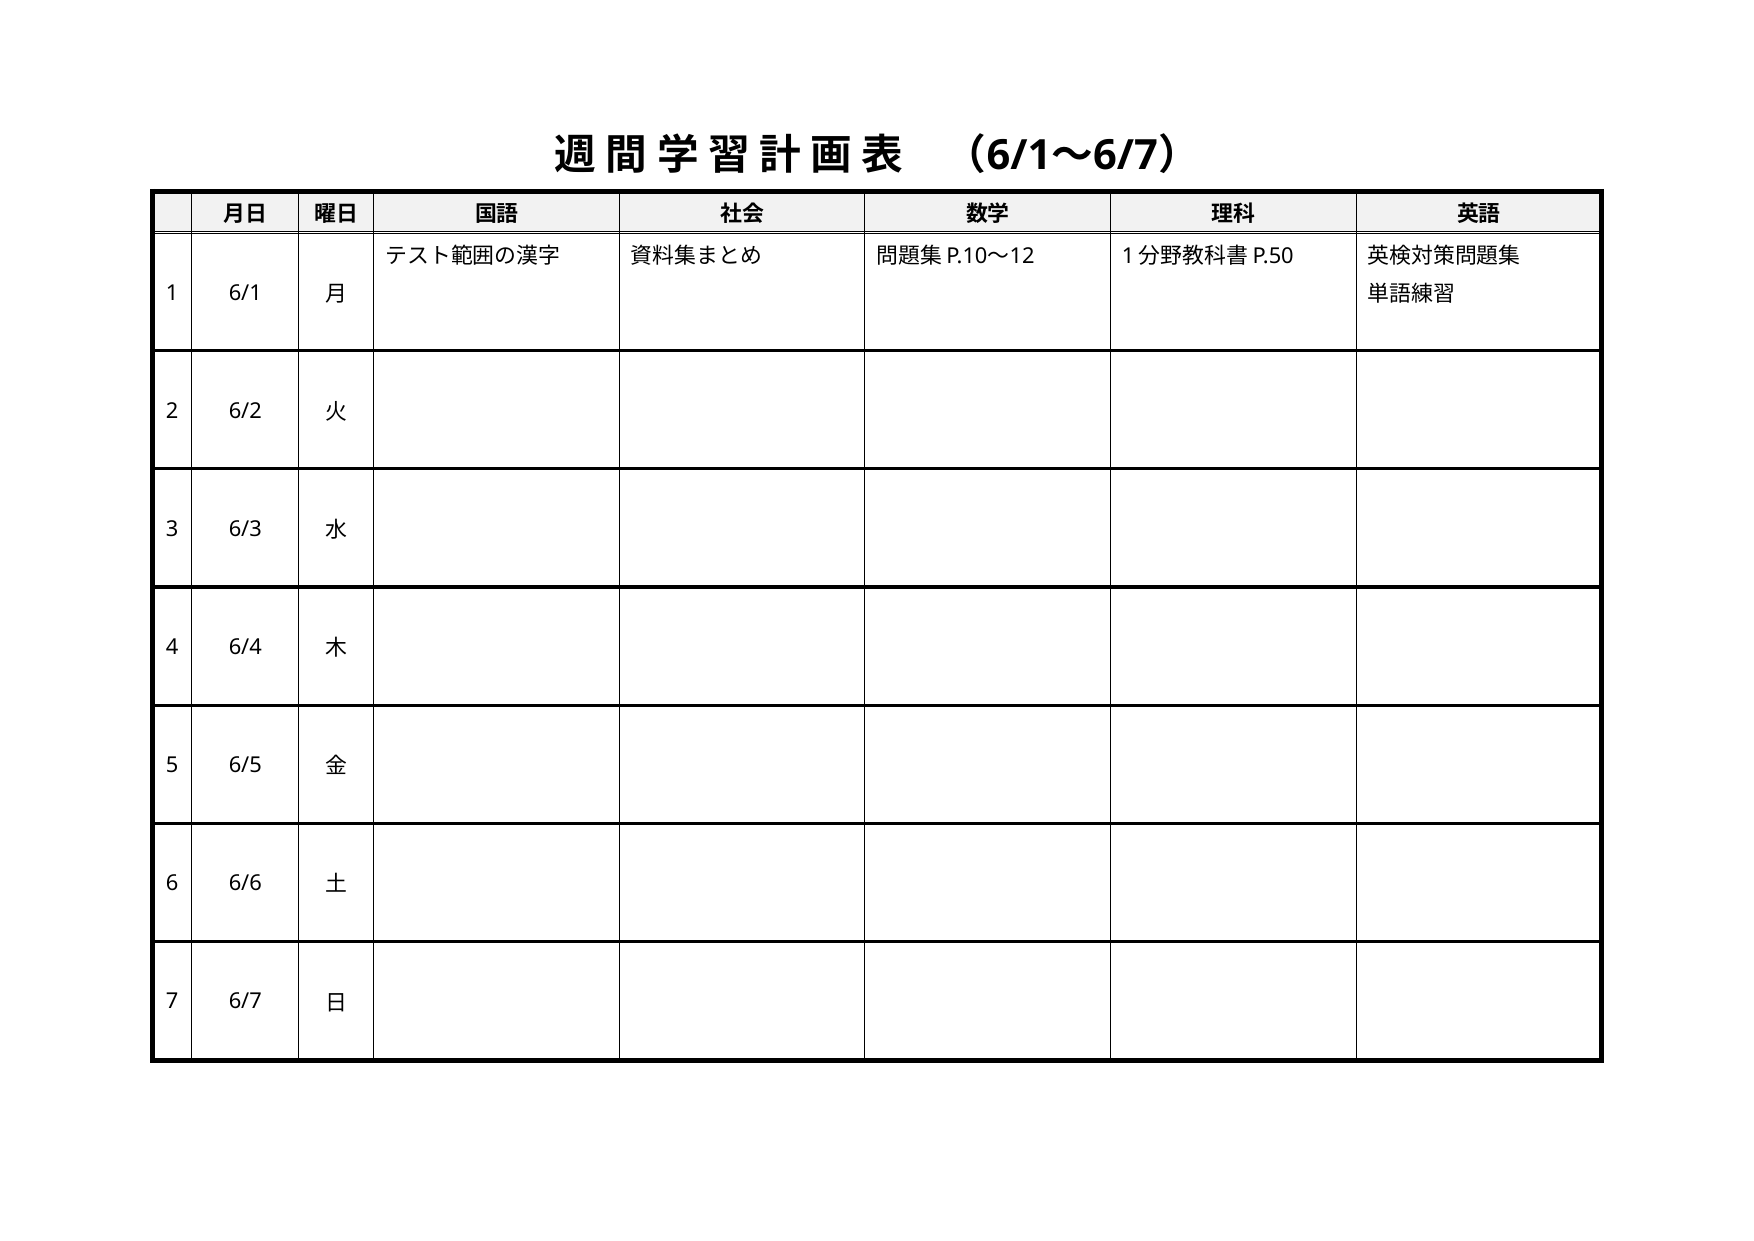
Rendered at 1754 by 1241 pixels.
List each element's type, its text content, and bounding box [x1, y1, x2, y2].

table_cell [374, 943, 619, 1058]
table_cell [374, 352, 619, 467]
table_cell [1357, 589, 1599, 703]
table_cell 1分野教科書P.50 [1111, 234, 1356, 349]
table_cell [620, 470, 864, 585]
table_cell 月 [299, 234, 373, 349]
table_cell 木 [299, 589, 373, 703]
table_cell テスト範囲の漢字 [374, 234, 619, 349]
table_cell 資料集まとめ [620, 234, 864, 349]
table_cell [865, 825, 1110, 940]
table_cell [1111, 589, 1356, 703]
table_cell 6/5 [192, 707, 298, 822]
table_cell 6/6 [192, 825, 298, 940]
table_cell [865, 470, 1110, 585]
table_cell 6/3 [192, 470, 298, 585]
table_cell 5 [155, 707, 191, 822]
table_cell [620, 825, 864, 940]
table_cell 火 [299, 352, 373, 467]
table_cell [374, 825, 619, 940]
table_cell [1111, 943, 1356, 1058]
table_cell 4 [155, 589, 191, 703]
table_cell [865, 352, 1110, 467]
table_cell 英検対策問題集 単語練習 [1357, 234, 1599, 349]
table_cell [620, 589, 864, 703]
table_cell 土 [299, 825, 373, 940]
table_cell 2 [155, 352, 191, 467]
table_header 社会 [620, 194, 864, 231]
table_cell [1357, 352, 1599, 467]
table_cell 1 [155, 234, 191, 349]
table_cell 7 [155, 943, 191, 1058]
table_cell 6/7 [192, 943, 298, 1058]
table_header 理科 [1111, 194, 1356, 231]
table_header [155, 194, 191, 231]
table_cell [1111, 352, 1356, 467]
table_cell [1357, 470, 1599, 585]
table_cell [865, 707, 1110, 822]
table_cell [1357, 707, 1599, 822]
table_cell 問題集P.10～12 [865, 234, 1110, 349]
table_cell [620, 352, 864, 467]
table_cell [374, 707, 619, 822]
table_cell [620, 943, 864, 1058]
table_cell [620, 707, 864, 822]
text 週 間 学 習 計 画 表 （6/1～6/7） [150, 114, 1604, 189]
table_cell 日 [299, 943, 373, 1058]
table_cell [865, 589, 1110, 703]
table_header 曜日 [299, 194, 373, 231]
table_cell [374, 589, 619, 703]
table_cell 水 [299, 470, 373, 585]
table_cell [1357, 943, 1599, 1058]
table_cell 6 [155, 825, 191, 940]
table_cell [1111, 470, 1356, 585]
table_cell 6/1 [192, 234, 298, 349]
table_cell 3 [155, 470, 191, 585]
table_header 月日 [192, 194, 298, 231]
table_cell 6/2 [192, 352, 298, 467]
table_cell [1357, 825, 1599, 940]
table_cell 6/4 [192, 589, 298, 703]
table_cell [374, 470, 619, 585]
table_cell [1111, 707, 1356, 822]
table_cell [865, 943, 1110, 1058]
table_header 国語 [374, 194, 619, 231]
table_header 数学 [865, 194, 1110, 231]
table_cell [1111, 825, 1356, 940]
table_cell 金 [299, 707, 373, 822]
table_header 英語 [1357, 194, 1599, 231]
